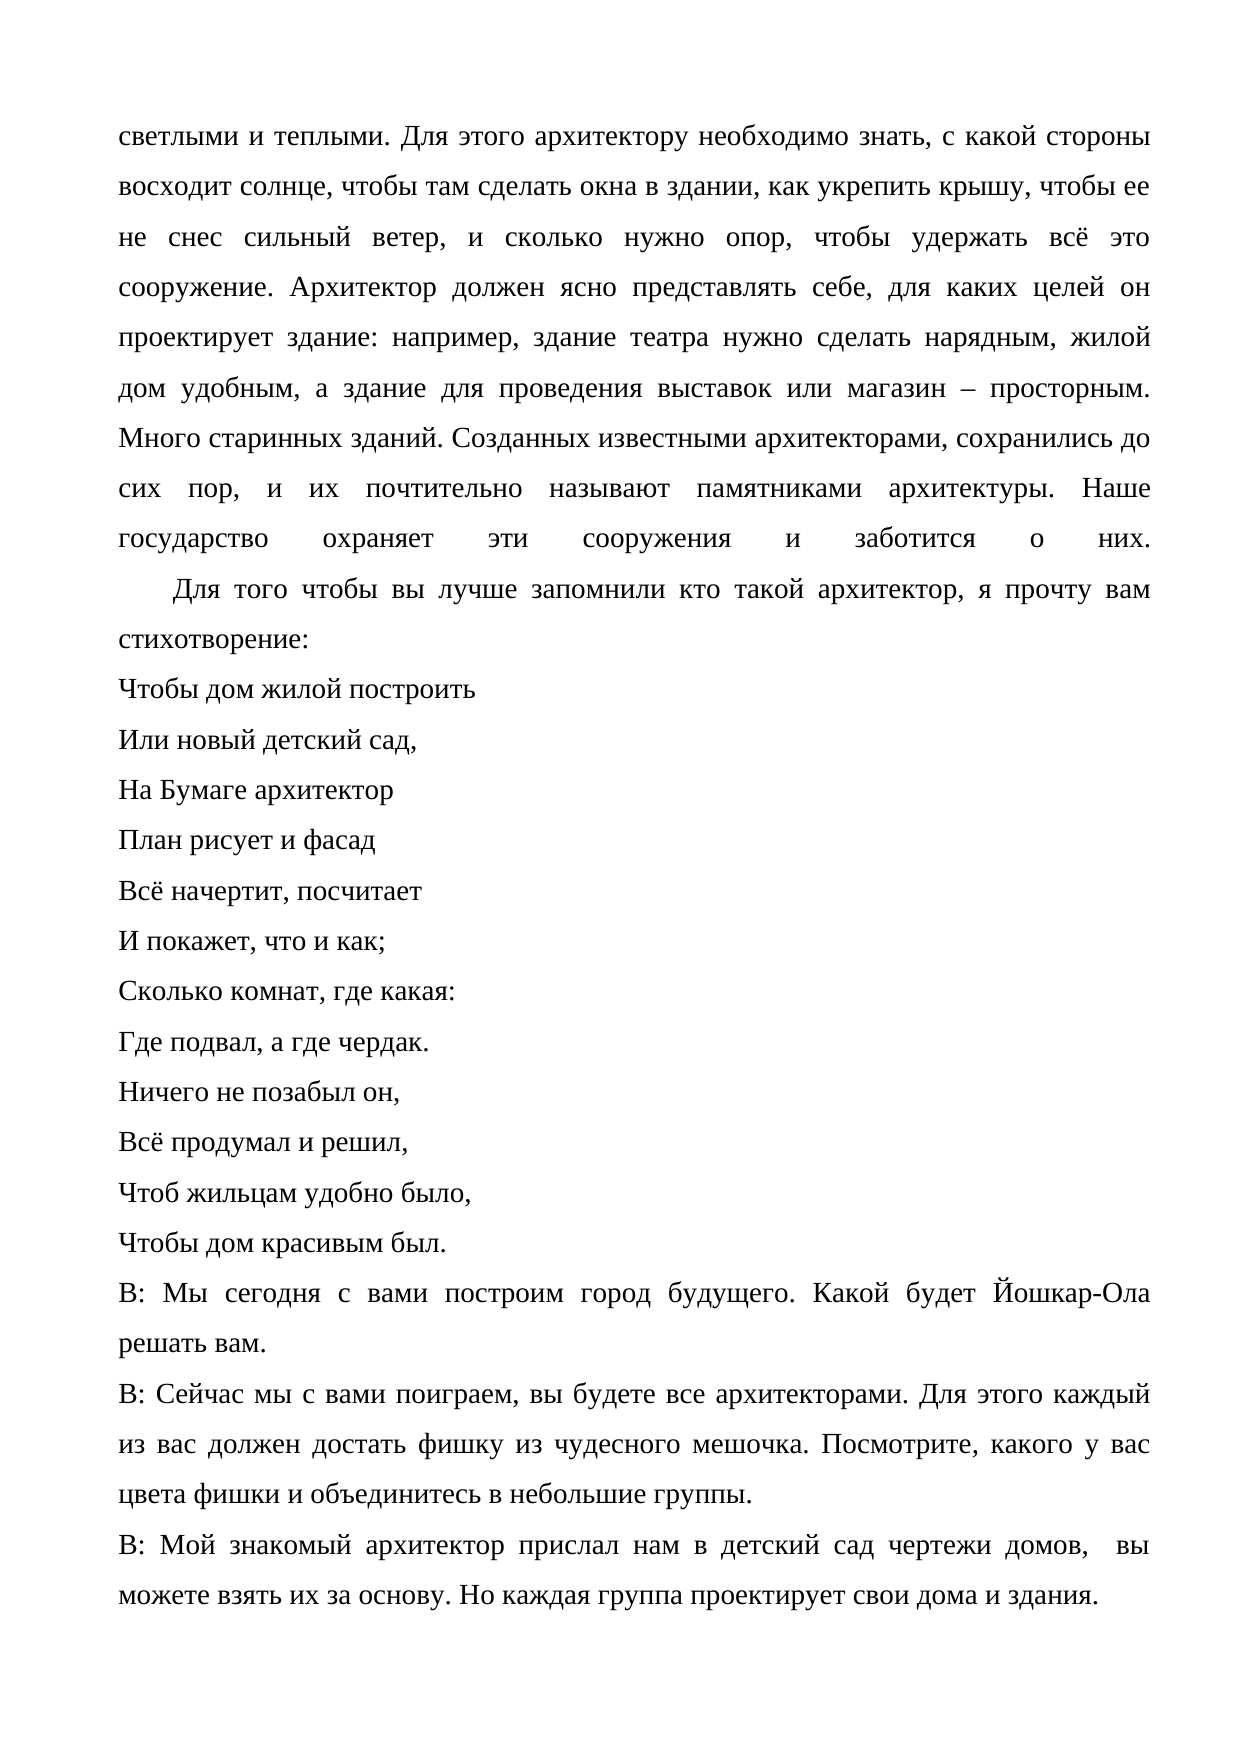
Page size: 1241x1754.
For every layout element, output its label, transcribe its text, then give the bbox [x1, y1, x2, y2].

text Чтобы дом красивым был. [118, 1225, 1152, 1258]
text Где подвал, а где чердак. [118, 1024, 1152, 1057]
text Чтоб жильцам удобно было, [118, 1175, 1152, 1208]
text Всё продумал и решил, [118, 1124, 1152, 1158]
text И покажет, что и как; [118, 923, 1152, 957]
text В: Мой знакомый архитектор прислал нам в детский сад чертежи домов, вы можете взять их за основу. Но каждая группа проектирует свои дома и здания. [118, 1527, 1152, 1611]
text Ничего не позабыл он, [118, 1074, 1152, 1108]
text Всё начертит, посчитает [118, 873, 1152, 906]
text В: Сейчас мы с вами поиграем, вы будете все архитекторами. Для этого каждый из вас должен достать фишку из чудесного мешочка. Посмотрите, какого у вас цвета фишки и объединитесь в небольшие группы. [118, 1376, 1152, 1510]
text План рисует и фасад [118, 822, 1152, 856]
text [118, 118, 1152, 705]
text Сколько комнат, где какая: [118, 973, 1152, 1007]
text Или новый детский сад, [118, 722, 1152, 755]
text На Бумаге архитектор [118, 772, 1152, 806]
text В: Мы сегодня с вами построим город будущего. Какой будет Йошкар-Ола решать вам. [118, 1275, 1152, 1359]
